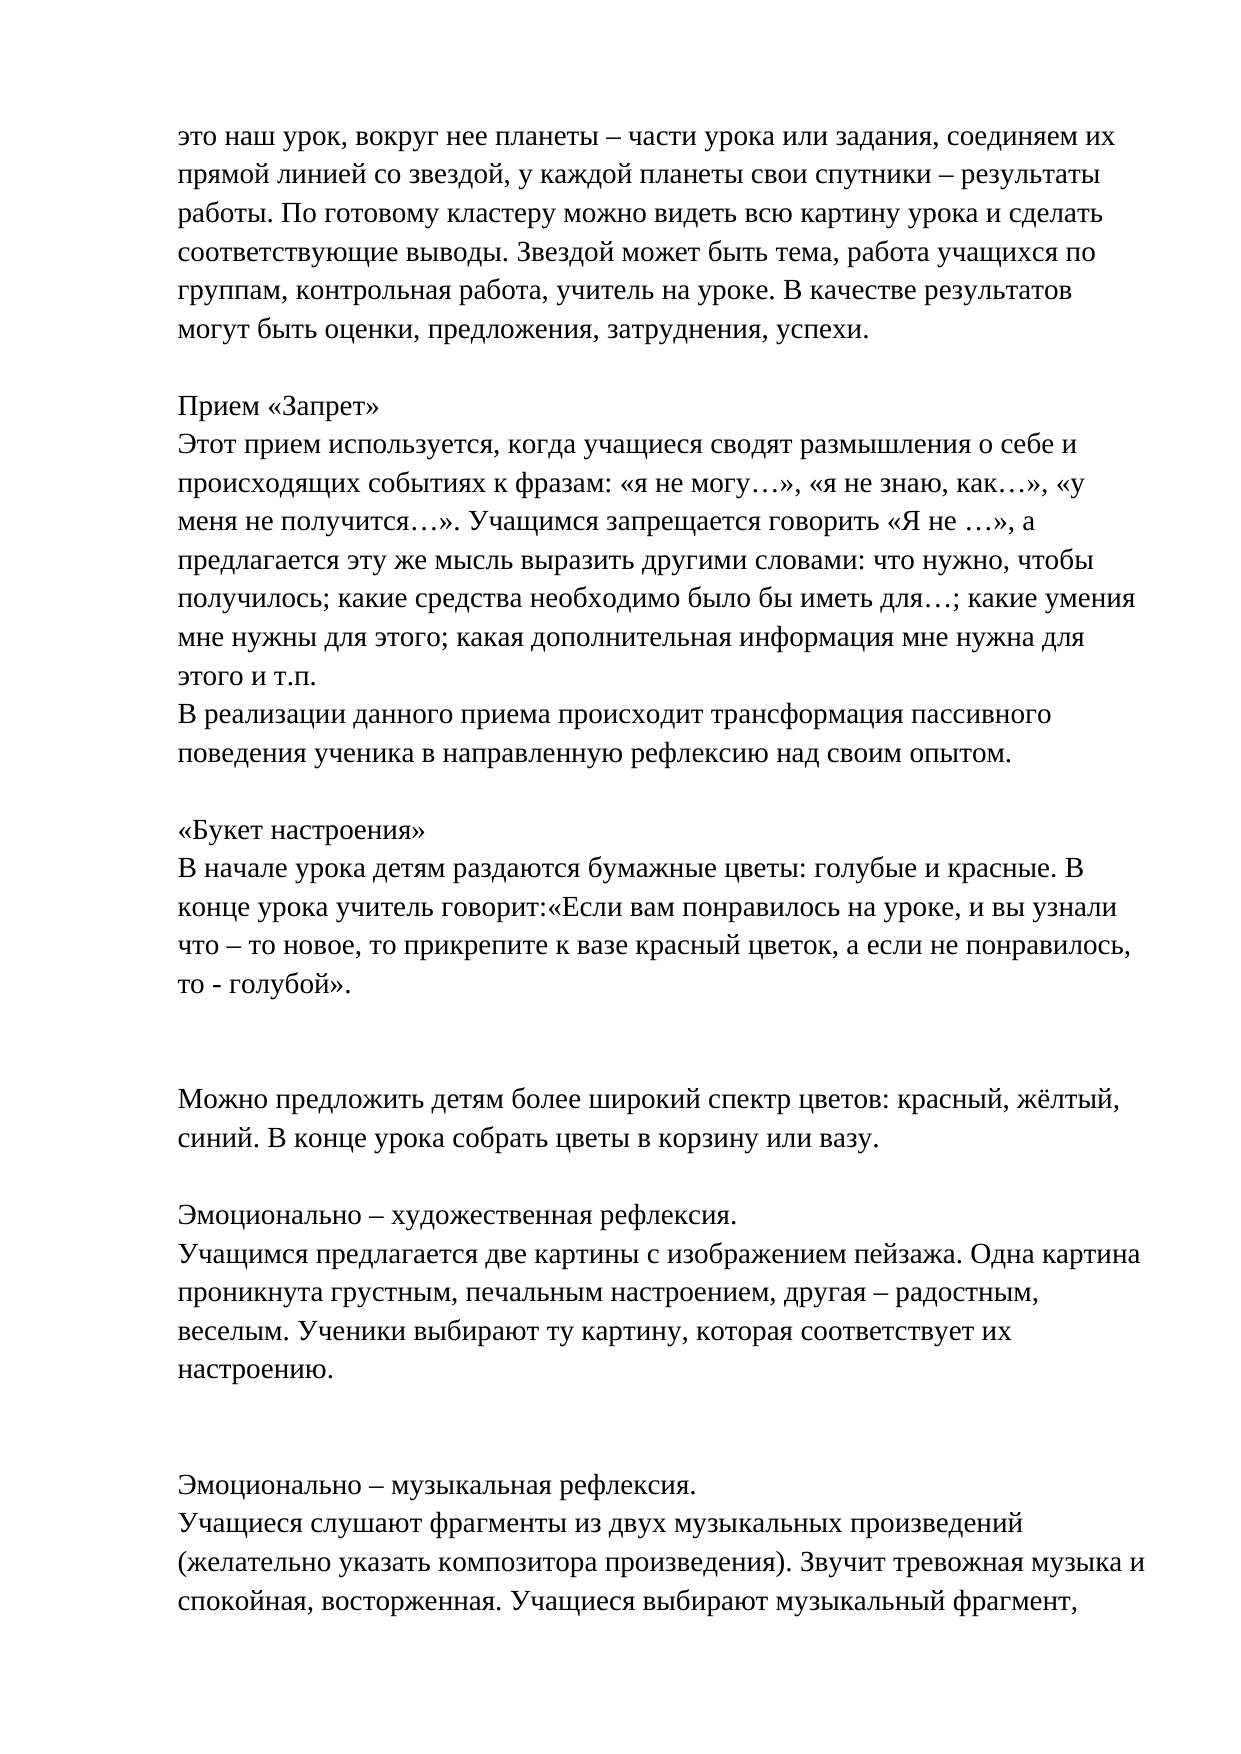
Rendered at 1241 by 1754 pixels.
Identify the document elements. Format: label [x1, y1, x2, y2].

text [177, 118, 1152, 1616]
